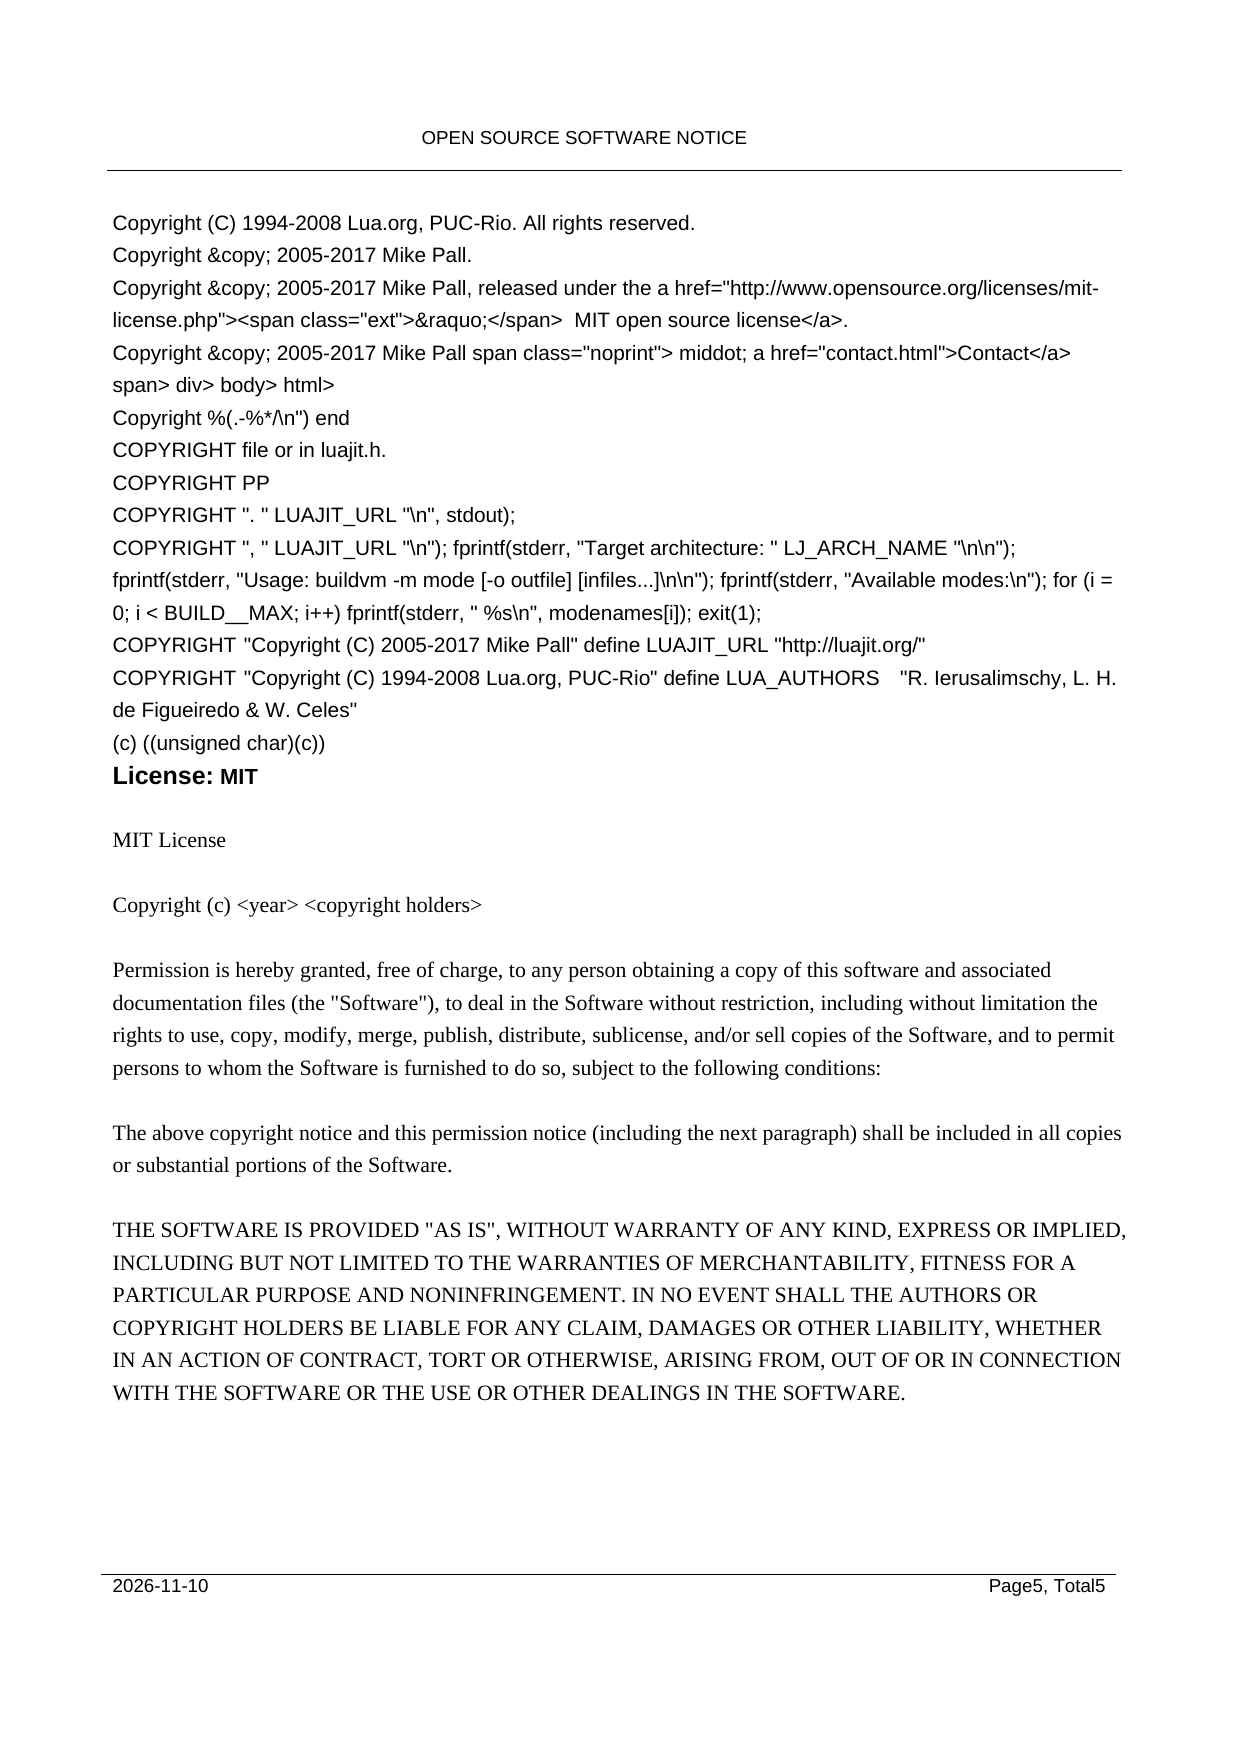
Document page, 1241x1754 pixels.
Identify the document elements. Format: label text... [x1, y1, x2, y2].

text COPYRIGHT ". " LUAJIT_URL "\n", stdout); [112, 499, 1128, 531]
text COPYRIGHT ", " LUAJIT_URL "\n"); fprintf(stderr, "Target architecture: " LJ_ARCH_NAME "\n\n"); fprintf(stderr, "Usage: buildvm -m mode [-o outfile] [infiles...]\n\n"); fprintf(stderr, "Available modes:\n"); for (i = 0; i < BUILD__MAX; i++) fprintf(stderr, " %s\n", modenames[i]); exit(1); [112, 531, 1128, 629]
text Copyright &copy; 2005-2017 Mike Pall. [112, 239, 1128, 271]
text COPYRIGHT file or in luajit.h. [112, 434, 1128, 466]
text Copyright (C) 1994-2008 Lua.org, PUC-Rio. All rights reserved. [112, 206, 1128, 239]
text Copyright &copy; 2005-2017 Mike Pall, released under the a href="http://www.opensource.org/licenses/mit-license.php"><span class="ext">&raquo;</span> MIT open source license</a>. [112, 271, 1128, 336]
text COPYRIGHT PP [112, 466, 1128, 499]
text COPYRIGHT "Copyright (C) 2005-2017 Mike Pall" define LUAJIT_URL "http://luajit.org/" [112, 629, 1128, 661]
text License: MIT MIT License Copyright (c) <year> <copyright holders> Permission is hereby granted, free of charge, to any person obtaining a copy of this software and associated documentation files (the "Software"), to deal in the Software without restriction, including without limitation the rights to use, copy, modify, merge, publish, distribute, sublicense, and/or sell copies of the Software, and to permit persons to whom the Software is furnished to do so, subject to the following conditions: The above copyright notice and this permission notice (including the next paragraph) shall be included in all copies or substantial portions of the Software. THE SOFTWARE IS PROVIDED "AS IS", WITHOUT WARRANTY OF ANY KIND, EXPRESS OR IMPLIED, INCLUDING BUT NOT LIMITED TO THE WARRANTIES OF MERCHANTABILITY, FITNESS FOR A PARTICULAR PURPOSE AND NONINFRINGEMENT. IN NO EVENT SHALL THE AUTHORS OR COPYRIGHT HOLDERS BE LIABLE FOR ANY CLAIM, DAMAGES OR OTHER LIABILITY, WHETHER IN AN ACTION OF CONTRACT, TORT OR OTHERWISE, ARISING FROM, OUT OF OR IN CONNECTION WITH THE SOFTWARE OR THE USE OR OTHER DEALINGS IN THE SOFTWARE. [112, 759, 1128, 1409]
text Copyright &copy; 2005-2017 Mike Pall span class="noprint"> middot; a href="contact.html">Contact</a> span> div> body> html> [112, 336, 1128, 401]
text Copyright %(.-%*/\n") end [112, 401, 1128, 434]
text (c) ((unsigned char)(c)) [112, 726, 1128, 759]
text COPYRIGHT "Copyright (C) 1994-2008 Lua.org, PUC-Rio" define LUA_AUTHORS "R. Ierusalimschy, L. H. de Figueiredo & W. Celes" [112, 661, 1128, 726]
